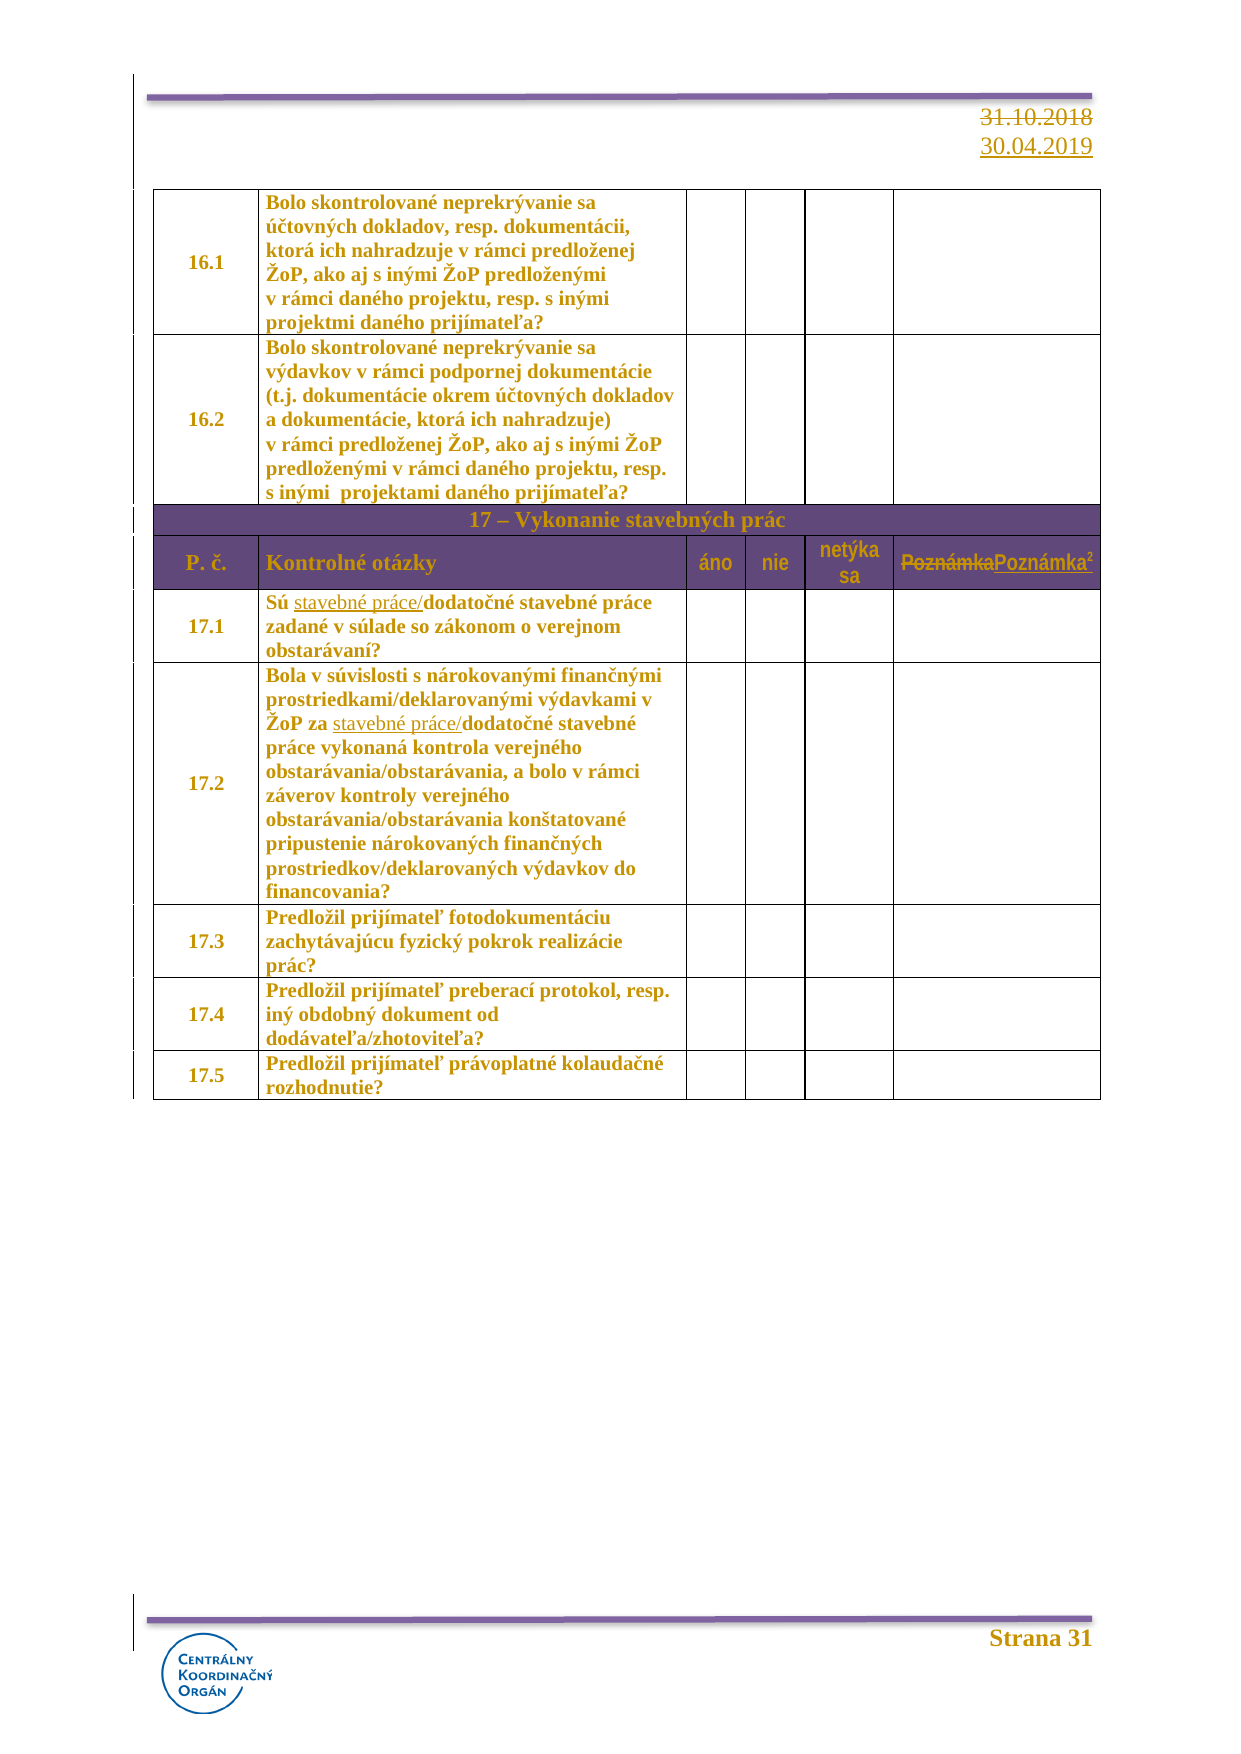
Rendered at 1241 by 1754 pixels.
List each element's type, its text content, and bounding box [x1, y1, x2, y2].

table_cell Bolo skontrolované neprekrývanie sa účtovných dokladov, resp. dokumentácii, ktorá ich nahradzuje v rámci predloženej ŽoP, ako aj s inými ŽoP predloženými v rámci daného projektu, resp. s inými projektmi daného prijímateľa? [259, 190, 686, 334]
table_cell [746, 905, 804, 977]
table_cell [746, 663, 804, 903]
table_cell [806, 190, 893, 334]
table_cell [806, 905, 893, 977]
table_cell [894, 978, 1100, 1050]
table_cell Predložil prijímateľ právoplatné kolaudačné rozhodnutie? [259, 1051, 686, 1099]
table_cell [894, 335, 1100, 504]
table_cell nie [746, 536, 804, 589]
table_cell [687, 905, 745, 977]
table_cell 17 – Vykonanie stavebných prác [154, 505, 1100, 535]
table_cell [746, 590, 804, 662]
table_cell [806, 1051, 893, 1099]
table_cell 16.1 [154, 190, 258, 334]
table_cell [746, 1051, 804, 1099]
table_cell [806, 335, 893, 504]
table_cell [894, 1051, 1100, 1099]
table_cell P. č. [154, 536, 258, 589]
table_cell 17.1 [154, 590, 258, 662]
table_cell [687, 590, 745, 662]
table_cell [687, 190, 745, 334]
table_cell Predložil prijímateľ preberací protokol, resp. iný obdobný dokument od dodávateľa/zhotoviteľa? [259, 978, 686, 1050]
table_cell [894, 663, 1100, 903]
table_cell [687, 663, 745, 903]
table_cell [687, 978, 745, 1050]
table_cell [746, 190, 804, 334]
table_cell 17.5 [154, 1051, 258, 1099]
table_cell 16.2 [154, 335, 258, 504]
table_cell [687, 1051, 745, 1099]
table_cell [746, 335, 804, 504]
table_cell Bolo skontrolované neprekrývanie sa výdavkov v rámci podpornej dokumentácie (t.j. dokumentácie okrem účtovných dokladov a dokumentácie, ktorá ich nahradzuje) v rámci predloženej ŽoP, ako aj s inými ŽoP predloženými v rámci daného projektu, resp. s inými projektami daného prijímateľa? [259, 335, 686, 504]
table_cell Sú dodatočné stavebné práce zadané v súlade so zákonom o verejnom obstarávaní? [259, 590, 686, 662]
table_cell [746, 978, 804, 1050]
table_cell 17.2 [154, 663, 258, 903]
table_cell áno [687, 536, 745, 589]
table_cell [806, 590, 893, 662]
table_cell [806, 663, 893, 903]
table_cell [806, 978, 893, 1050]
table_cell [894, 905, 1100, 977]
table_cell [894, 590, 1100, 662]
table_cell Bola v súvislosti s nárokovanými finančnými prostriedkami/deklarovanými výdavkami v ŽoP za dodatočné stavebné práce vykonaná kontrola verejného obstarávania/obstarávania, a bolo v rámci záverov kontroly verejného obstarávania/obstarávania konštatované pripustenie nárokovaných finančných prostriedkov/deklarovaných výdavkov do financovania? [259, 663, 686, 903]
table_cell 17.4 [154, 978, 258, 1050]
table_cell [894, 536, 1100, 589]
table_cell 17.3 [154, 905, 258, 977]
table_cell Kontrolné otázky [259, 536, 686, 589]
table_cell netýka sa [806, 536, 893, 589]
table_cell Predložil prijímateľ fotodokumentáciu zachytávajúcu fyzický pokrok realizácie prác? [259, 905, 686, 977]
picture [159, 1631, 272, 1713]
table_cell [894, 190, 1100, 334]
table_cell [687, 335, 745, 504]
